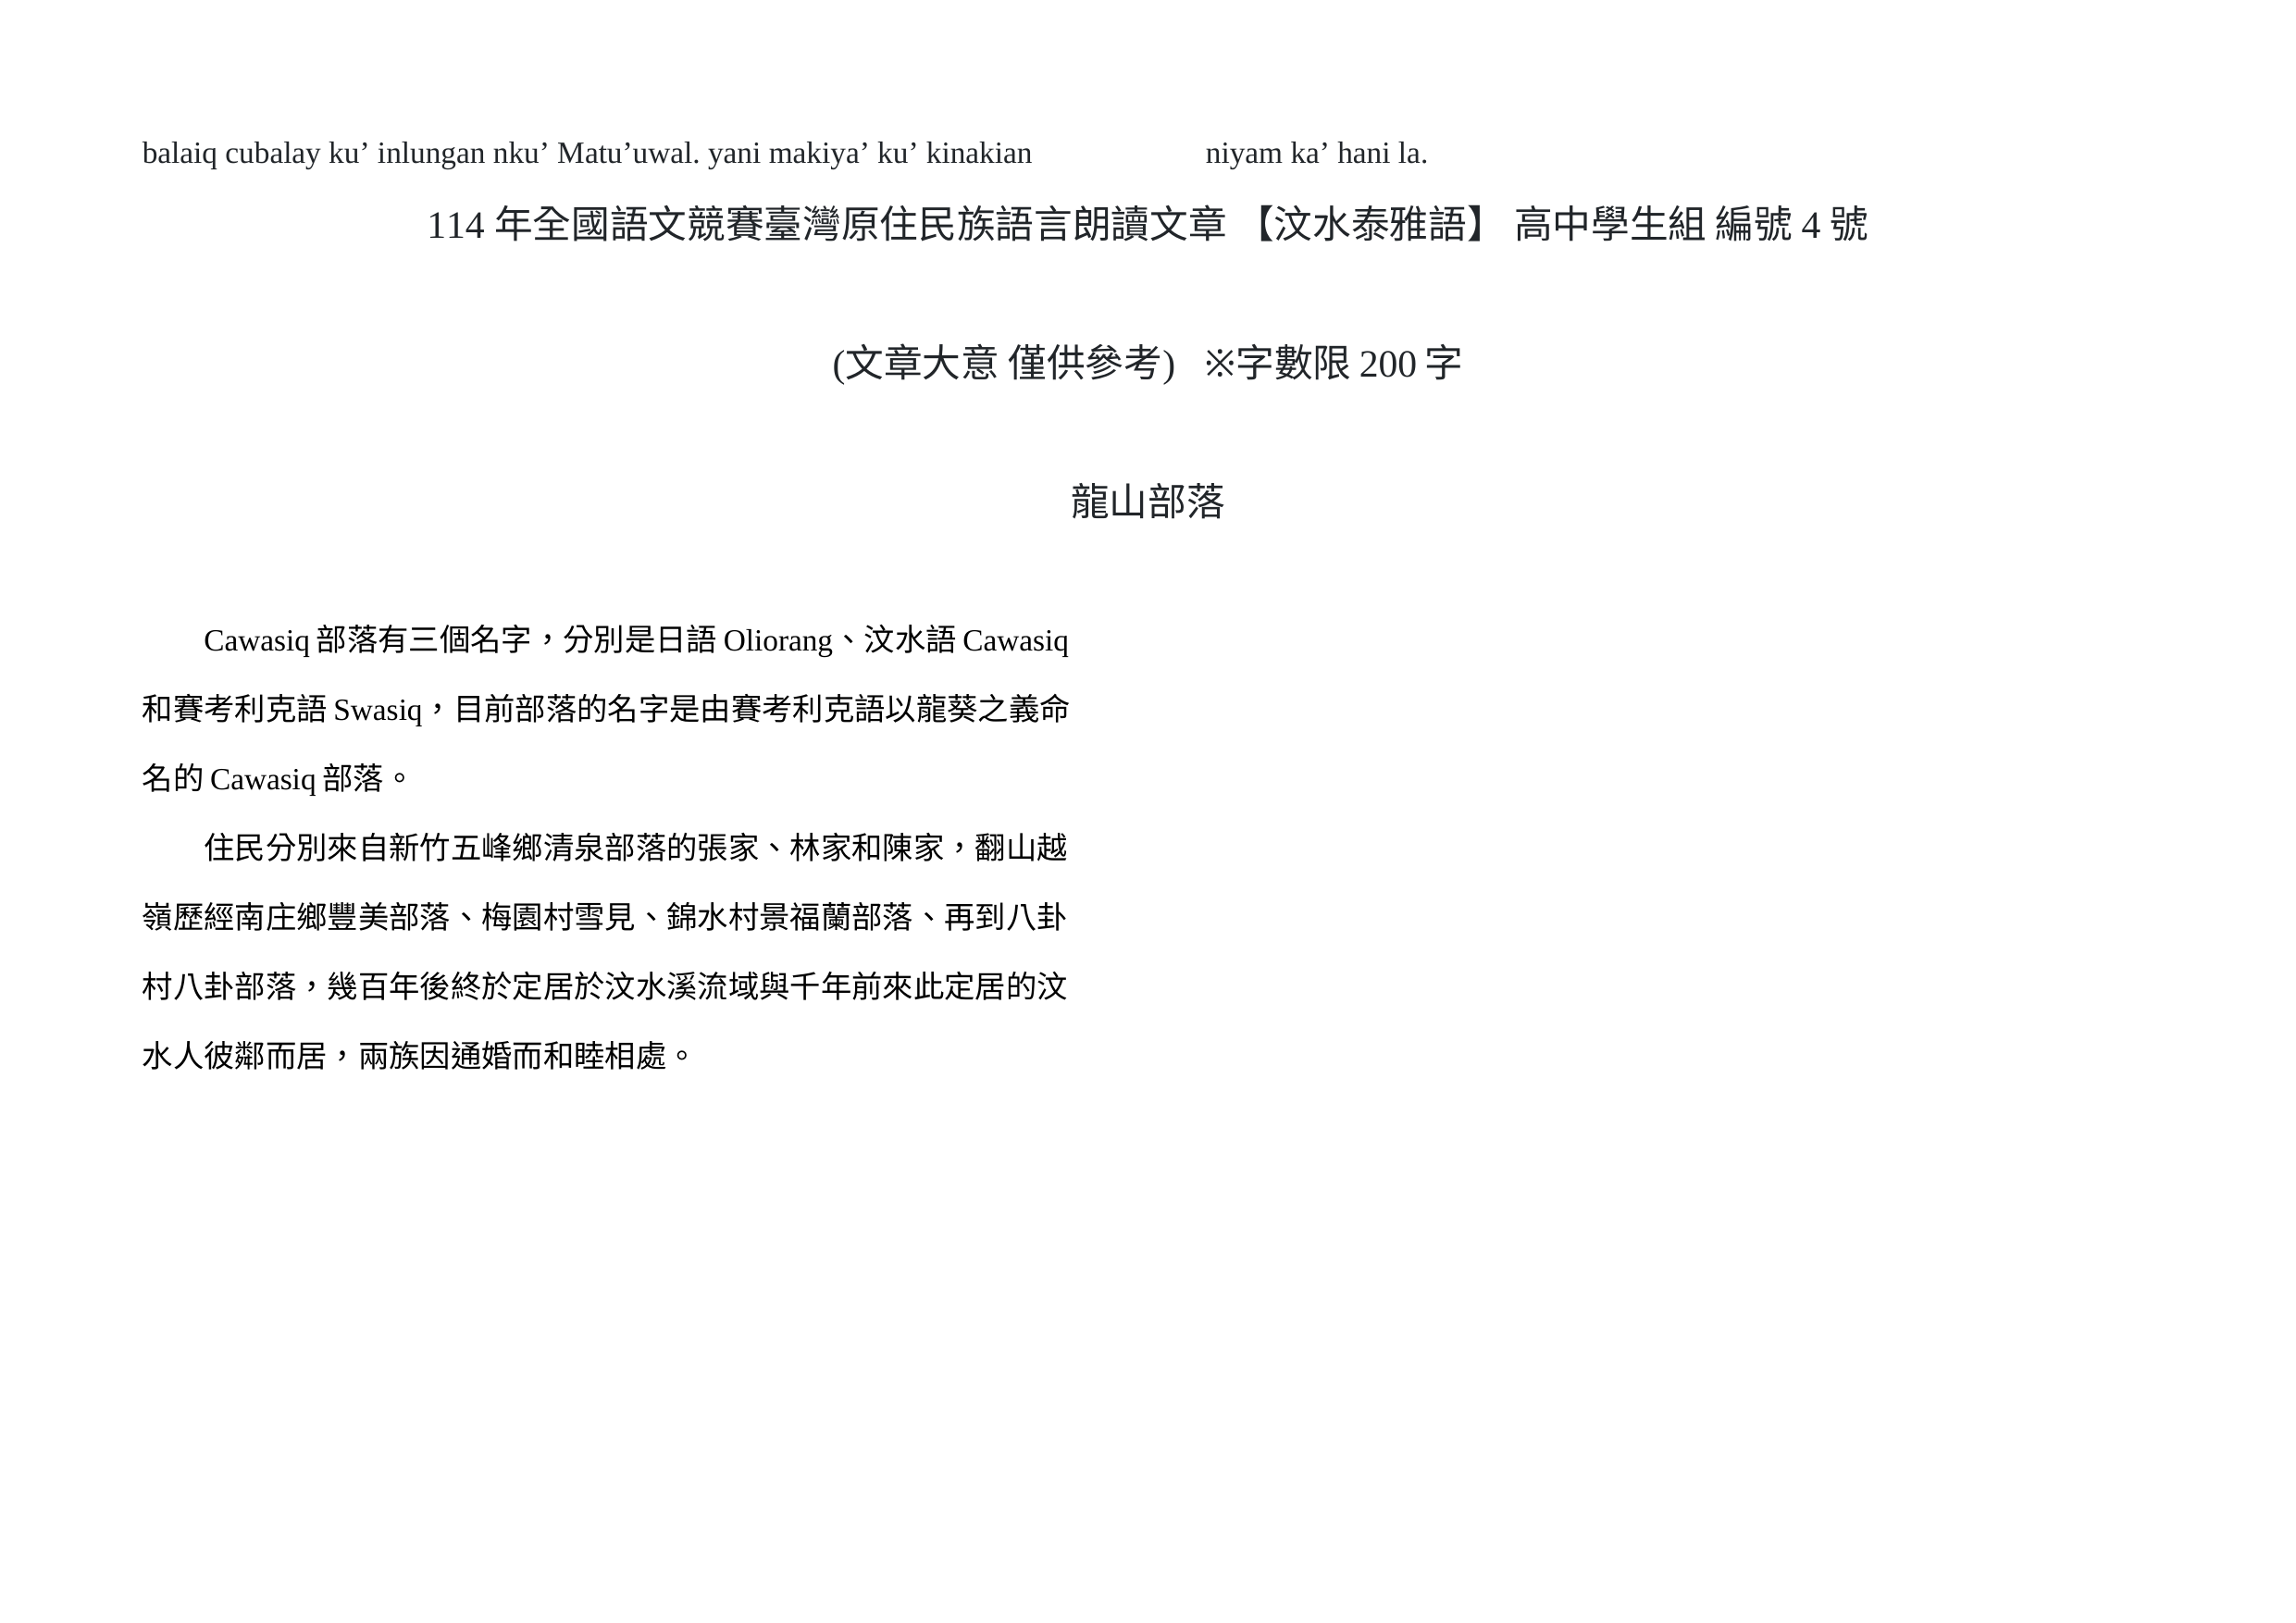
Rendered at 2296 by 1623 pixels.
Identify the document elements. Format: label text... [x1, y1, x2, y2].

text 住民分別來自新竹五峰鄉清泉部落的張家、林家和陳家，翻山越嶺歷經南庄鄉豐美部落、梅園村雪見、錦水村景福蘭部落、再到八卦村八卦部落，幾百年後終於定居於汶水溪流域與千年前來此定居的汶水人彼鄰而居，兩族因通婚而和睦相處。 [142, 812, 1090, 1089]
text 龍山部落 [142, 465, 2153, 534]
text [1206, 118, 2153, 187]
text 114 年全國語文競賽臺灣原住民族語言朗讀文章 【汶水泰雅語】 高中學生組 編號 4 號 [142, 187, 2153, 256]
text Cawasiq部落有三個名字，分別是日語Oliorang、汶水語Cawasiq和賽考利克語Swasiq，目前部落的名字是由賽考利克語以龍葵之義命名的Cawasiq部落。 [142, 603, 1090, 812]
text (文章大意 僅供參考) ※字數限200字 [142, 326, 2153, 395]
